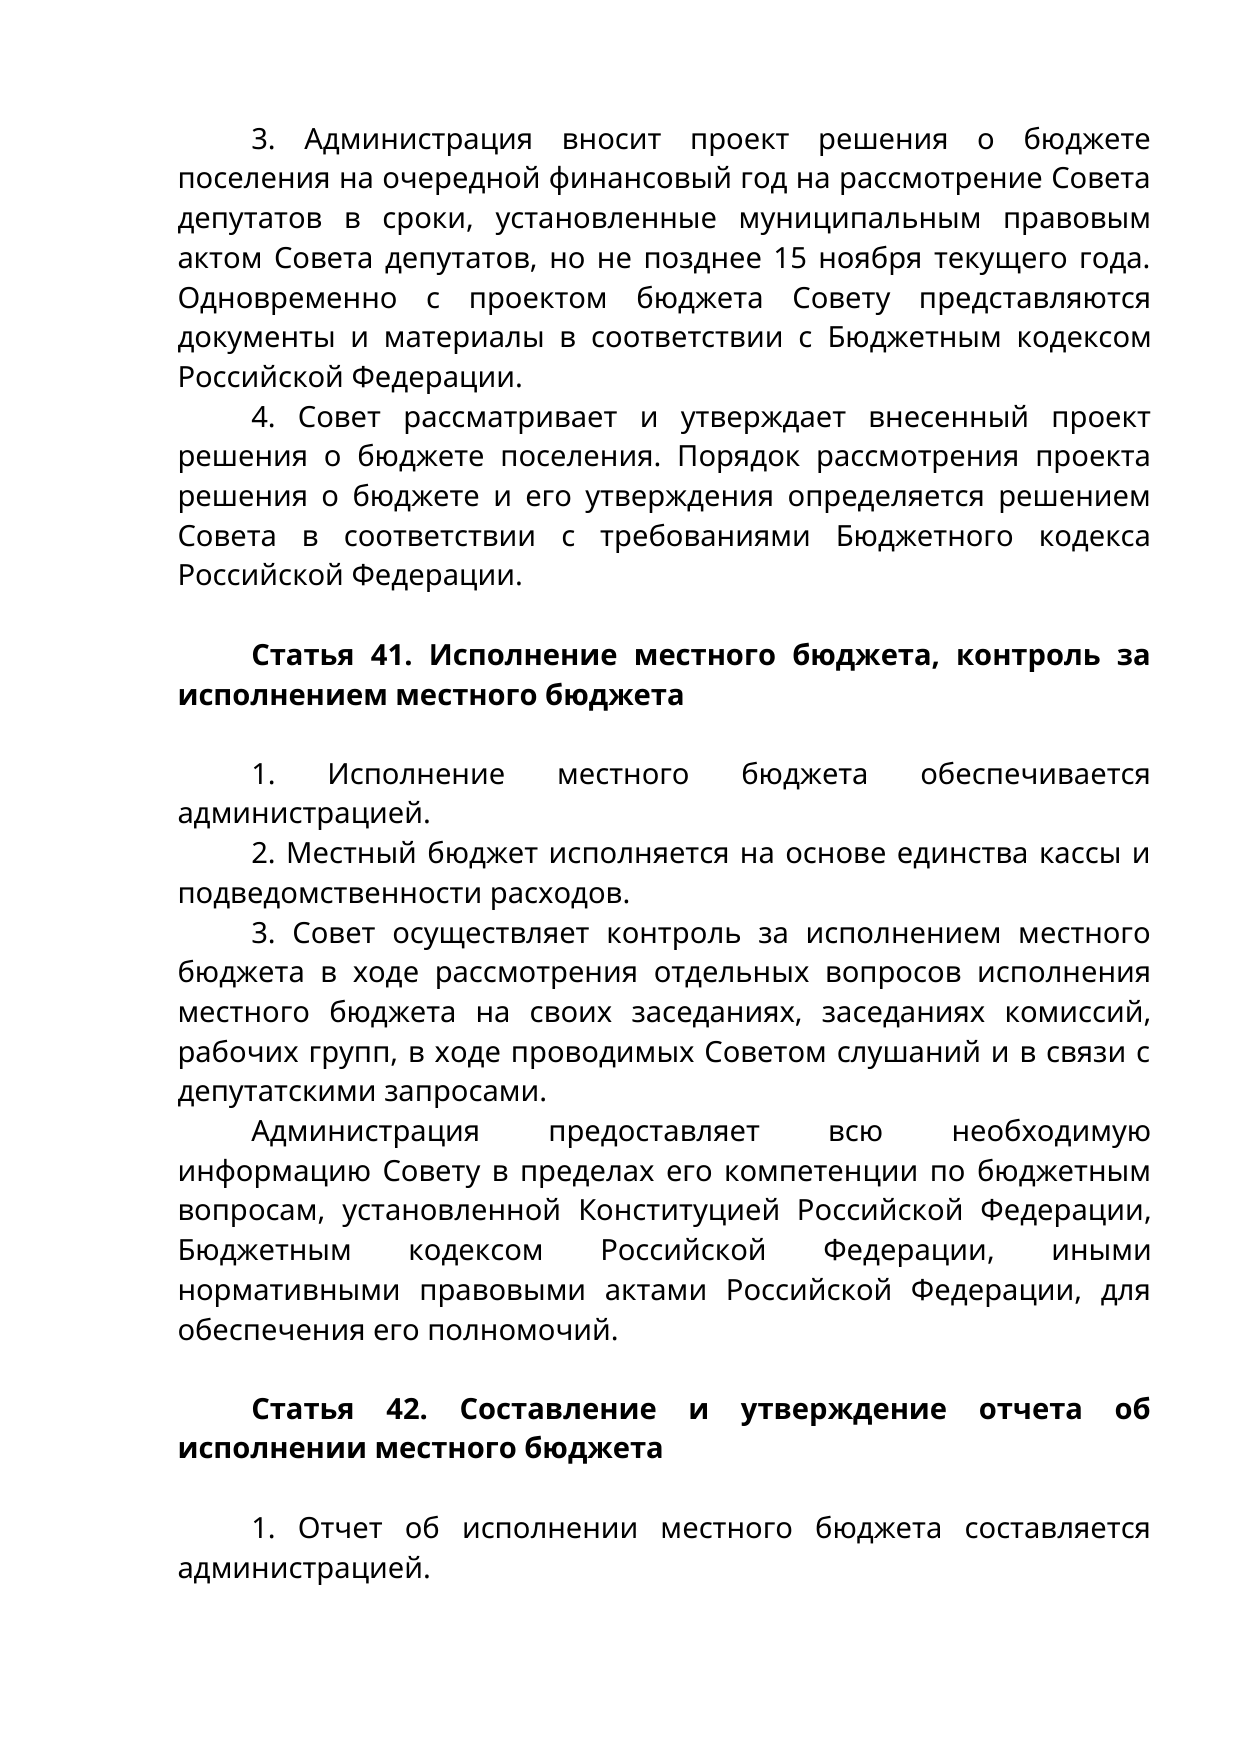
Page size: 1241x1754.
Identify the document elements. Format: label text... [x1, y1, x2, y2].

text 2. Местный бюджет исполняется на основе единства кассы и подведомственности расходов. [177, 832, 1152, 912]
text 1. Отчет об исполнении местного бюджета составляется администрацией. [177, 1507, 1152, 1587]
text Администрация предоставляет всю необходимую информацию Совету в пределах его компетенции по бюджетным вопросам, установленной Конституцией Российской Федерации, Бюджетным кодексом Российской Федерации, иными нормативными правовыми актами Российской Федерации, для обеспечения его полномочий. [177, 1110, 1152, 1348]
text 4. Совет рассматривает и утверждает внесенный проект решения о бюджете поселения. Порядок рассмотрения проекта решения о бюджете и его утверждения определяется решением Совета в соответствии с требованиями Бюджетного кодекса Российской Федерации. [177, 396, 1152, 594]
text Статья 42. Составление и утверждение отчета об исполнении местного бюджета [177, 1388, 1152, 1467]
text 3. Администрация вносит проект решения о бюджете поселения на очередной финансовый год на рассмотрение Совета депутатов в сроки, установленные муниципальным правовым актом Совета депутатов, но не позднее 15 ноября текущего года. Одновременно с проектом бюджета Совету представляются документы и материалы в соответствии с Бюджетным кодексом Российской Федерации. [177, 118, 1152, 396]
text 3. Совет осуществляет контроль за исполнением местного бюджета в ходе рассмотрения отдельных вопросов исполнения местного бюджета на своих заседаниях, заседаниях комиссий, рабочих групп, в ходе проводимых Советом слушаний и в связи с депутатскими запросами. [177, 912, 1152, 1110]
text 1. Исполнение местного бюджета обеспечивается администрацией. [177, 753, 1152, 832]
text Статья 41. Исполнение местного бюджета, контроль за исполнением местного бюджета [177, 634, 1152, 713]
